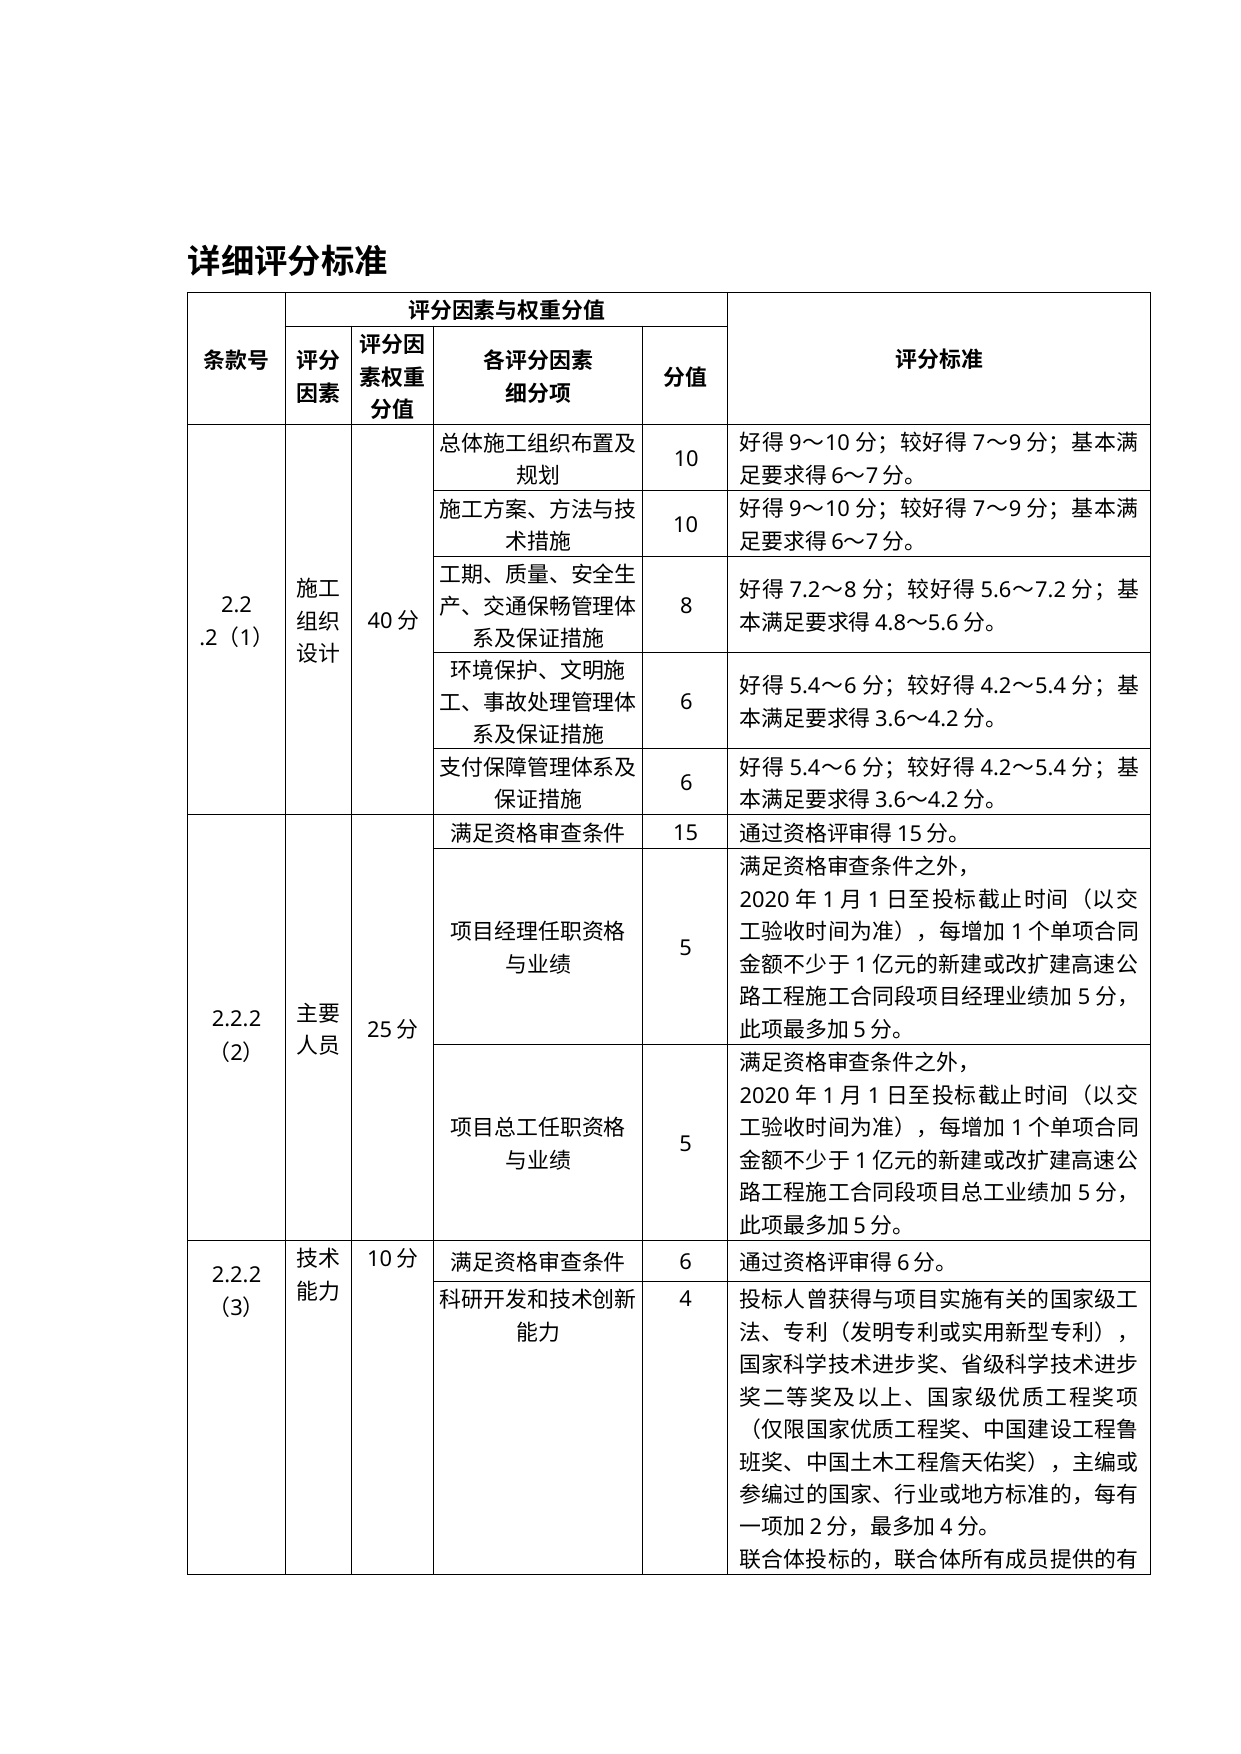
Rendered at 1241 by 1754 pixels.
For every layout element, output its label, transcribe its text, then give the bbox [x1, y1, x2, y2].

table_header 评分因素与权重分值 [286, 293, 727, 326]
table_cell 6 [643, 1241, 727, 1281]
table_cell 好得9～10分；较好得7～9分；基本满足要求得6～7分。 [728, 425, 1150, 490]
table_cell 好得5.4～6分；较好得4.2～5.4分；基本满足要求得3.6～4.2分。 [728, 749, 1150, 814]
table_cell 满足资格审查条件之外， 2020年1月1日至投标截止时间（以交工验收时间为准），每增加1个单项合同金额不少于1亿元的新建或改扩建高速公路工程施工合同段项目总工业绩加5分，此项最多加5分。 [728, 1045, 1150, 1240]
table_cell 6 [643, 653, 727, 748]
table_cell 2.2.2（1） [188, 425, 285, 814]
table_cell 5 [643, 1045, 727, 1240]
table_cell 25分 [352, 815, 433, 1240]
table_cell 好得7.2～8分；较好得5.6～7.2分；基本满足要求得4.8～5.6分。 [728, 557, 1150, 652]
table_header 条款号 [188, 293, 285, 424]
table_cell 5 [643, 849, 727, 1044]
table_cell 通过资格评审得15分。 [728, 815, 1150, 848]
table_cell 施工方案、方法与技术措施 [434, 491, 642, 556]
table_cell 主要人员 [286, 815, 351, 1240]
table_cell 2.2.2 （2） [188, 815, 285, 1240]
table_cell 项目经理任职资格 与业绩 [434, 849, 642, 1044]
table_cell 分值 [643, 327, 727, 424]
table_cell 技术能力 [286, 1241, 351, 1574]
table_cell 项目总工任职资格 与业绩 [434, 1045, 642, 1240]
table_cell 4 [643, 1282, 727, 1574]
table_cell 好得5.4～6分；较好得4.2～5.4分；基本满足要求得3.6～4.2分。 [728, 653, 1150, 748]
table_cell 40分 [352, 425, 433, 814]
table_header 评分标准 [728, 293, 1150, 424]
table_cell 工期、质量、安全生产、交通保畅管理体系及保证措施 [434, 557, 642, 652]
table_cell 15 [643, 815, 727, 848]
table_cell 评分 因素 [286, 327, 351, 424]
table_cell 好得9～10分；较好得7～9分；基本满足要求得6～7分。 [728, 491, 1150, 556]
table_cell 10 [643, 491, 727, 556]
table_cell 各评分因素 细分项 [434, 327, 642, 424]
table_cell 满足资格审查条件 [434, 1241, 642, 1281]
table_cell 支付保障管理体系及保证措施 [434, 749, 642, 814]
table_cell 满足资格审查条件 [434, 815, 642, 848]
table_cell 施工组织设计 [286, 425, 351, 814]
table_cell 8 [643, 557, 727, 652]
table_cell 科研开发和技术创新能力 [434, 1282, 642, 1574]
table_cell 10 [643, 425, 727, 490]
table_cell 环境保护、文明施工、事故处理管理体系及保证措施 [434, 653, 642, 748]
table_cell 通过资格评审得6分。 [728, 1241, 1150, 1281]
subtitle 详细评分标准 [187, 227, 1053, 292]
table_cell 满足资格审查条件之外， 2020年1月1日至投标截止时间（以交工验收时间为准），每增加1个单项合同金额不少于1亿元的新建或改扩建高速公路工程施工合同段项目经理业绩加5分，此项最多加5分。 [728, 849, 1150, 1044]
table_cell 总体施工组织布置及规划 [434, 425, 642, 490]
table_cell 6 [643, 749, 727, 814]
table_cell 评分因 素权重 分值 [352, 327, 433, 424]
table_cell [728, 1282, 1150, 1574]
table_cell 2.2.2 （3） [188, 1241, 285, 1574]
table_cell 10分 [352, 1241, 433, 1574]
